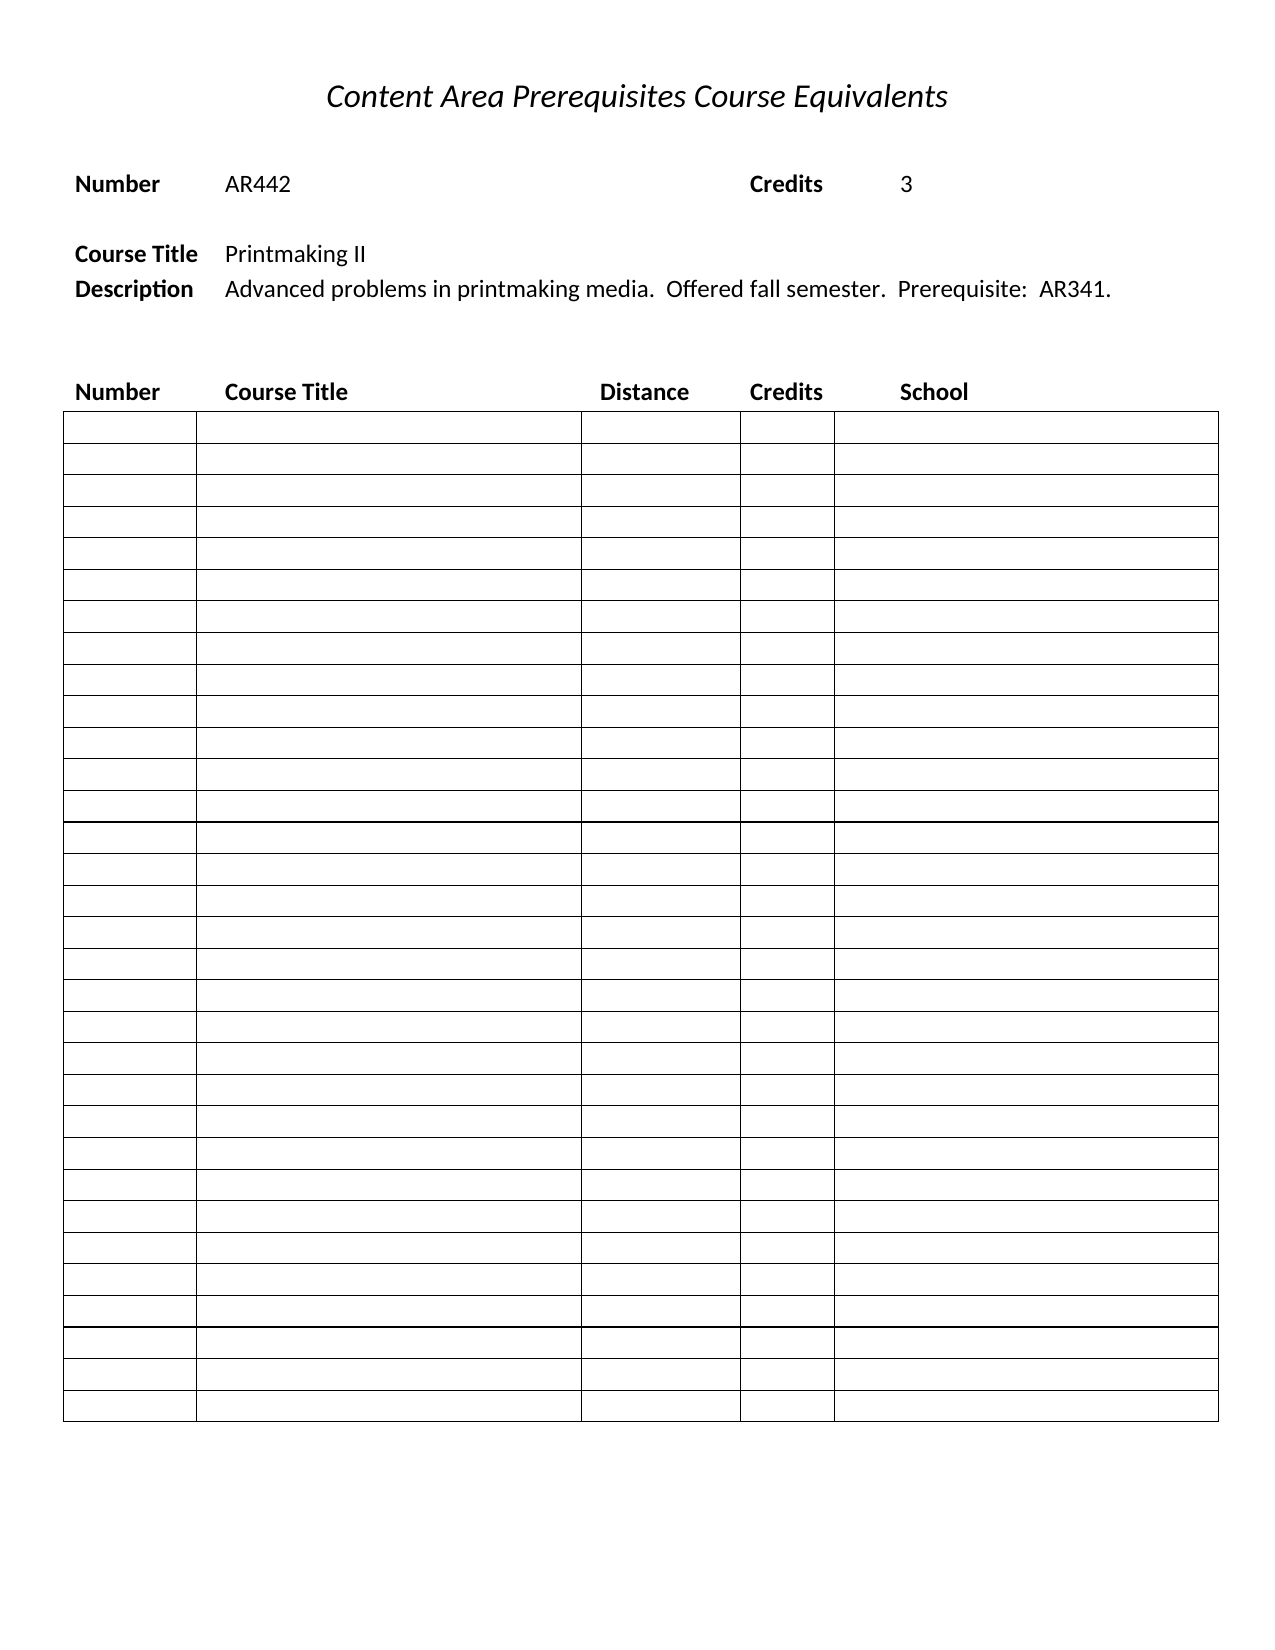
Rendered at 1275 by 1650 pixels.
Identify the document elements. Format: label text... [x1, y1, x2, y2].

table_cell [741, 475, 834, 506]
table_cell [197, 1328, 581, 1358]
table_cell [197, 507, 581, 537]
table_cell [835, 1328, 1218, 1358]
table_cell [835, 1138, 1218, 1168]
table_cell [64, 1012, 196, 1042]
table_cell [835, 886, 1218, 916]
table_cell [741, 728, 834, 758]
table_cell [197, 1043, 581, 1074]
table_cell [835, 1264, 1218, 1295]
table_cell [835, 538, 1218, 569]
table_cell [64, 1296, 196, 1326]
table_cell [741, 507, 834, 537]
table_cell [741, 570, 834, 600]
text Description Advanced problems in printmaking media. Offered fall semester. Prerequisite: AR341. [75, 273, 1200, 304]
table_cell [582, 601, 740, 632]
table_cell [64, 601, 196, 632]
table_cell [835, 854, 1218, 884]
table_cell [197, 1201, 581, 1232]
table_cell [741, 1296, 834, 1326]
table_cell [64, 1201, 196, 1232]
table_header [835, 412, 1218, 443]
table_cell [197, 696, 581, 727]
table_cell [197, 1391, 581, 1421]
table_cell [582, 1075, 740, 1105]
table_cell [741, 1043, 834, 1074]
table_cell [197, 886, 581, 916]
table_cell [582, 696, 740, 727]
table_cell [64, 1233, 196, 1263]
table_cell [835, 696, 1218, 727]
table_cell [582, 1138, 740, 1168]
table_cell [835, 665, 1218, 695]
table_cell [64, 1138, 196, 1168]
table_cell [741, 1138, 834, 1168]
table_cell [741, 949, 834, 979]
table_cell [64, 633, 196, 663]
table_cell [741, 1391, 834, 1421]
table_cell [835, 1012, 1218, 1042]
table_cell [582, 1328, 740, 1358]
table_cell [835, 1075, 1218, 1105]
table_cell [197, 980, 581, 1011]
table_cell [64, 507, 196, 537]
table_cell [582, 570, 740, 600]
table_cell [582, 1106, 740, 1137]
table_cell [64, 1328, 196, 1358]
table_cell [64, 791, 196, 821]
table_cell [835, 1170, 1218, 1200]
table_cell [835, 633, 1218, 663]
table_cell [741, 854, 834, 884]
table_cell [197, 728, 581, 758]
table_cell [835, 1233, 1218, 1263]
table_cell [741, 1170, 834, 1200]
table_cell [64, 696, 196, 727]
table_cell [64, 1170, 196, 1200]
table_cell [835, 475, 1218, 506]
table_cell [741, 980, 834, 1011]
table_cell [741, 1075, 834, 1105]
table_cell [741, 1328, 834, 1358]
text Content Area Prerequisites Course Equivalents [75, 75, 1200, 116]
table_cell [197, 1233, 581, 1263]
table_cell [741, 1012, 834, 1042]
table_cell [582, 823, 740, 853]
table_cell [835, 949, 1218, 979]
table_cell [64, 538, 196, 569]
table_cell [64, 1391, 196, 1421]
table_cell [197, 791, 581, 821]
table_cell [64, 570, 196, 600]
table_cell [741, 917, 834, 948]
table_cell [64, 854, 196, 884]
table_cell [741, 1264, 834, 1295]
table_cell [741, 1201, 834, 1232]
table_cell [64, 1106, 196, 1137]
table_cell [741, 444, 834, 474]
table_cell [835, 1043, 1218, 1074]
table_cell [835, 917, 1218, 948]
table_cell [741, 823, 834, 853]
table_cell [197, 665, 581, 695]
table_cell [197, 917, 581, 948]
table_cell [741, 538, 834, 569]
text Course Title Printmaking II [75, 238, 1200, 269]
table_cell [835, 759, 1218, 790]
table_cell [582, 538, 740, 569]
table_cell [64, 665, 196, 695]
table_cell [197, 949, 581, 979]
table_cell [197, 854, 581, 884]
table_cell [582, 854, 740, 884]
table_cell [582, 791, 740, 821]
table_cell [741, 791, 834, 821]
table_cell [835, 791, 1218, 821]
table_cell [197, 538, 581, 569]
table_cell [197, 633, 581, 663]
table_cell [64, 1043, 196, 1074]
table_cell [835, 1106, 1218, 1137]
table_cell [64, 1075, 196, 1105]
table_cell [64, 1264, 196, 1295]
table_cell [64, 980, 196, 1011]
table_cell [741, 1106, 834, 1137]
table_cell [64, 1359, 196, 1389]
table_cell [835, 1201, 1218, 1232]
table_cell [582, 633, 740, 663]
table_header [64, 412, 196, 443]
table_cell [741, 601, 834, 632]
table_cell [64, 886, 196, 916]
table_cell [582, 1391, 740, 1421]
table_cell [64, 917, 196, 948]
table_cell [741, 1233, 834, 1263]
table_cell [835, 1391, 1218, 1421]
table_cell [582, 1043, 740, 1074]
table_cell [835, 601, 1218, 632]
table_cell [741, 1359, 834, 1389]
table_cell [741, 886, 834, 916]
table_cell [582, 949, 740, 979]
table_cell [64, 728, 196, 758]
table_cell [582, 1359, 740, 1389]
table_cell [582, 1264, 740, 1295]
table_cell [582, 444, 740, 474]
table_cell [835, 980, 1218, 1011]
table_cell [582, 917, 740, 948]
table_cell [741, 665, 834, 695]
table_cell [197, 601, 581, 632]
table_cell [64, 949, 196, 979]
table_cell [197, 1075, 581, 1105]
table_cell [582, 886, 740, 916]
table_cell [582, 507, 740, 537]
table_cell [741, 696, 834, 727]
table_cell [197, 570, 581, 600]
table_header [582, 412, 740, 443]
table_cell [197, 475, 581, 506]
table_cell [197, 1138, 581, 1168]
table_cell [197, 1012, 581, 1042]
text Number AR442 Credits 3 [75, 168, 1200, 199]
table_cell [64, 475, 196, 506]
table_cell [197, 1106, 581, 1137]
table_cell [835, 728, 1218, 758]
table_cell [835, 1359, 1218, 1389]
table_cell [835, 444, 1218, 474]
table_cell [197, 1359, 581, 1389]
table_cell [582, 1296, 740, 1326]
table_cell [197, 1170, 581, 1200]
table_cell [197, 1264, 581, 1295]
table_cell [197, 1296, 581, 1326]
text Number Course Title Distance Credits School [75, 376, 1200, 407]
table_cell [582, 1170, 740, 1200]
table_cell [582, 759, 740, 790]
table_cell [835, 1296, 1218, 1326]
table_cell [64, 759, 196, 790]
table_cell [64, 444, 196, 474]
table_cell [582, 728, 740, 758]
table_cell [741, 759, 834, 790]
table_cell [835, 570, 1218, 600]
table_cell [197, 759, 581, 790]
table_cell [582, 665, 740, 695]
table_cell [197, 444, 581, 474]
table_cell [741, 633, 834, 663]
table_cell [582, 1201, 740, 1232]
table_cell [582, 475, 740, 506]
table_cell [582, 1012, 740, 1042]
table_cell [64, 823, 196, 853]
table_cell [197, 823, 581, 853]
table_cell [835, 823, 1218, 853]
table_header [197, 412, 581, 443]
table_header [741, 412, 834, 443]
table_cell [835, 507, 1218, 537]
table_cell [582, 980, 740, 1011]
table_cell [582, 1233, 740, 1263]
